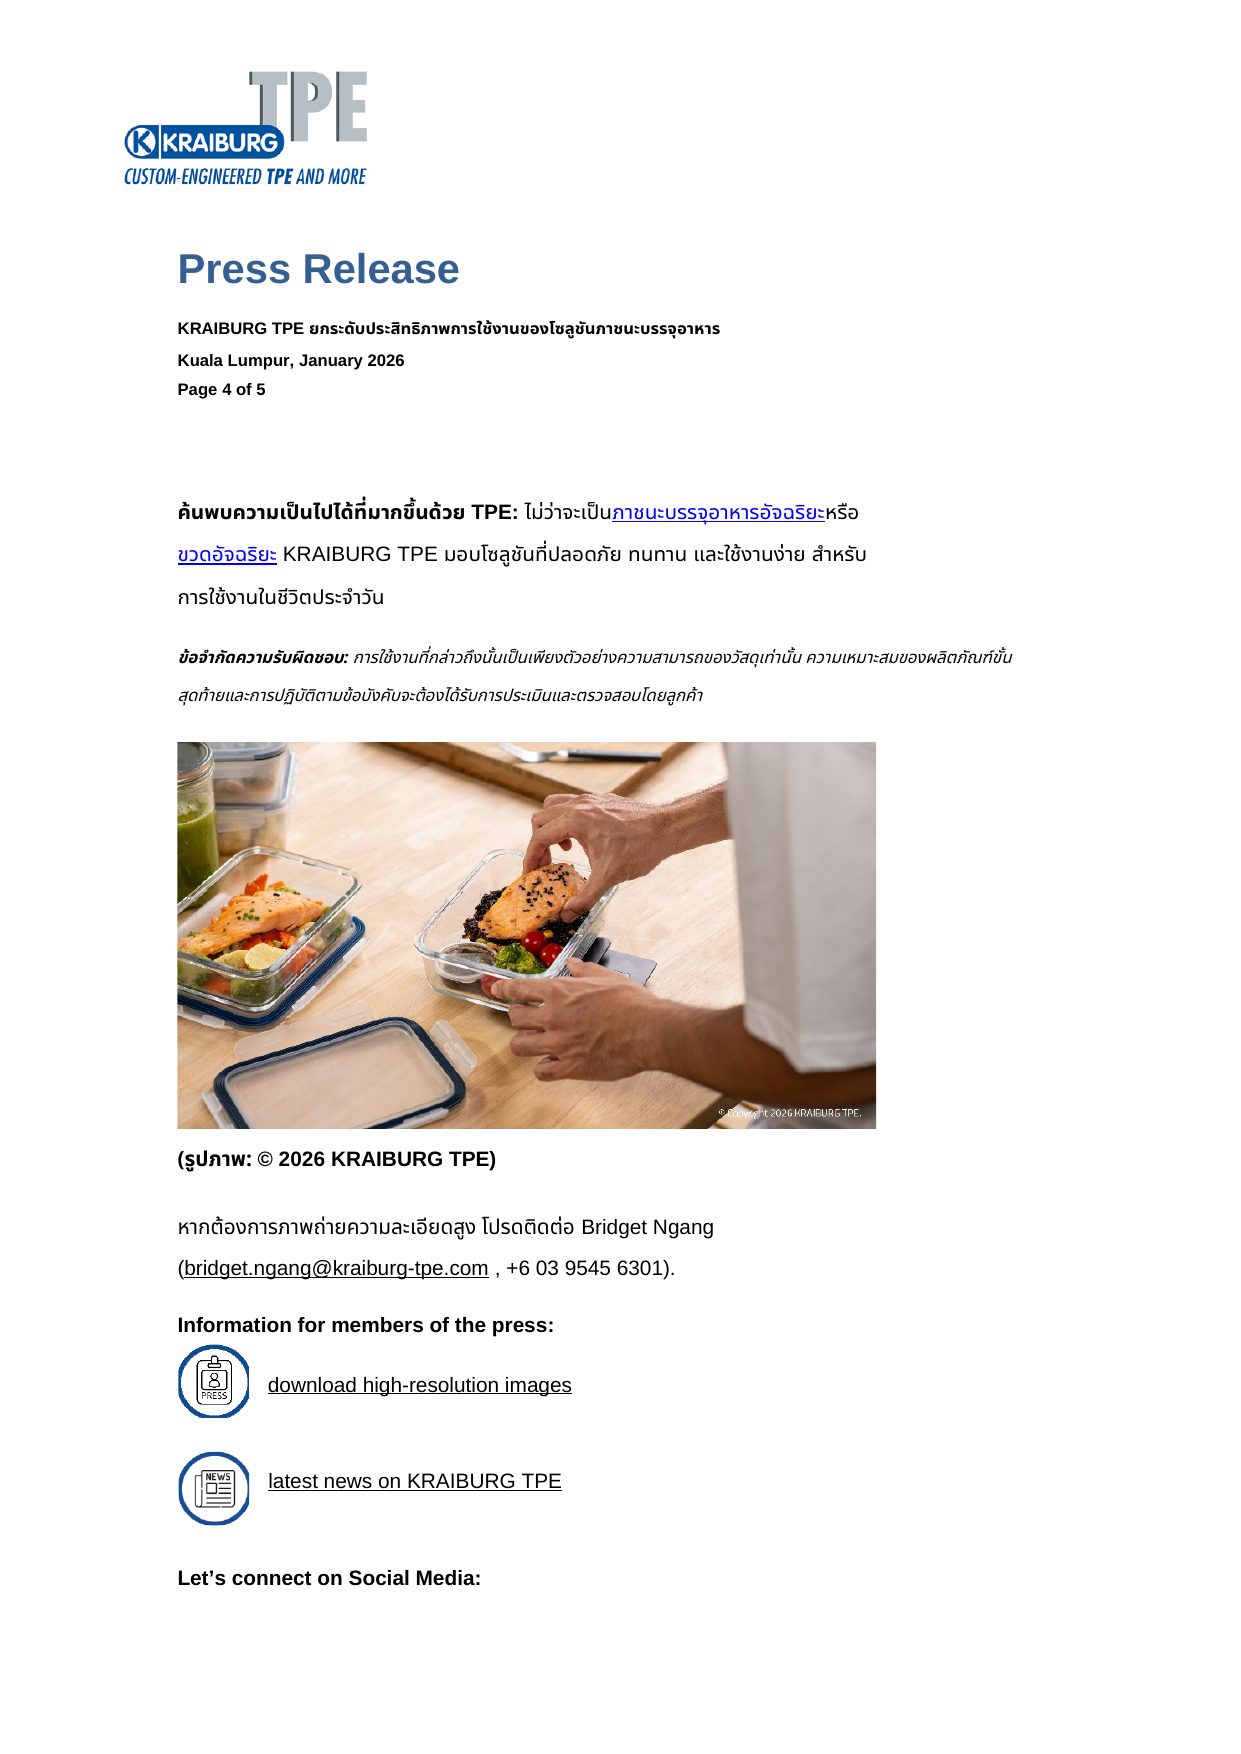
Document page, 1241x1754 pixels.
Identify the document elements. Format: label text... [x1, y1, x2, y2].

picture [177, 742, 877, 1129]
text Let’s connect on Social Media: [177, 1566, 886, 1590]
picture [112, 55, 379, 200]
text หากต้องการภาพถ่ายความละเอียดสูง โปรดติดต่อ Bridget Ngang (bridget.ngang@kraiburg-tpe.com , +6 03 9545 6301). [177, 1213, 886, 1280]
text Information for members of the press: [177, 1313, 886, 1337]
picture [177, 1451, 249, 1524]
text latest news on KRAIBURG TPE [249, 1469, 886, 1493]
text ค้นพบความเป็นไปได้ที่มากขึ้นด้วย TPE: ไม่ว่าจะเป็นภาชนะบรรจุอาหารอัจฉริยะหรือขวดอัจฉริยะ KRAIBURG TPE มอบโซลูชันที่ปลอดภัย ทนทาน และใช้งานง่าย สำหรับการใช้งานในชีวิตประจำวัน [177, 497, 886, 610]
picture [176, 1344, 249, 1417]
text download high-resolution images [249, 1372, 886, 1396]
text ข้อจำกัดความรับผิดชอบ: การใช้งานที่กล่าวถึงนั้นเป็นเพียงตัวอย่างความสามารถของวัสดุเท่านั้น ความเหมาะสมของผลิตภัณฑ์ขั้นสุดท้ายและการปฏิบัติตามข้อบังคับจะต้องได้รับการประเมินและตรวจสอบโดยลูกค้า [177, 645, 1048, 708]
